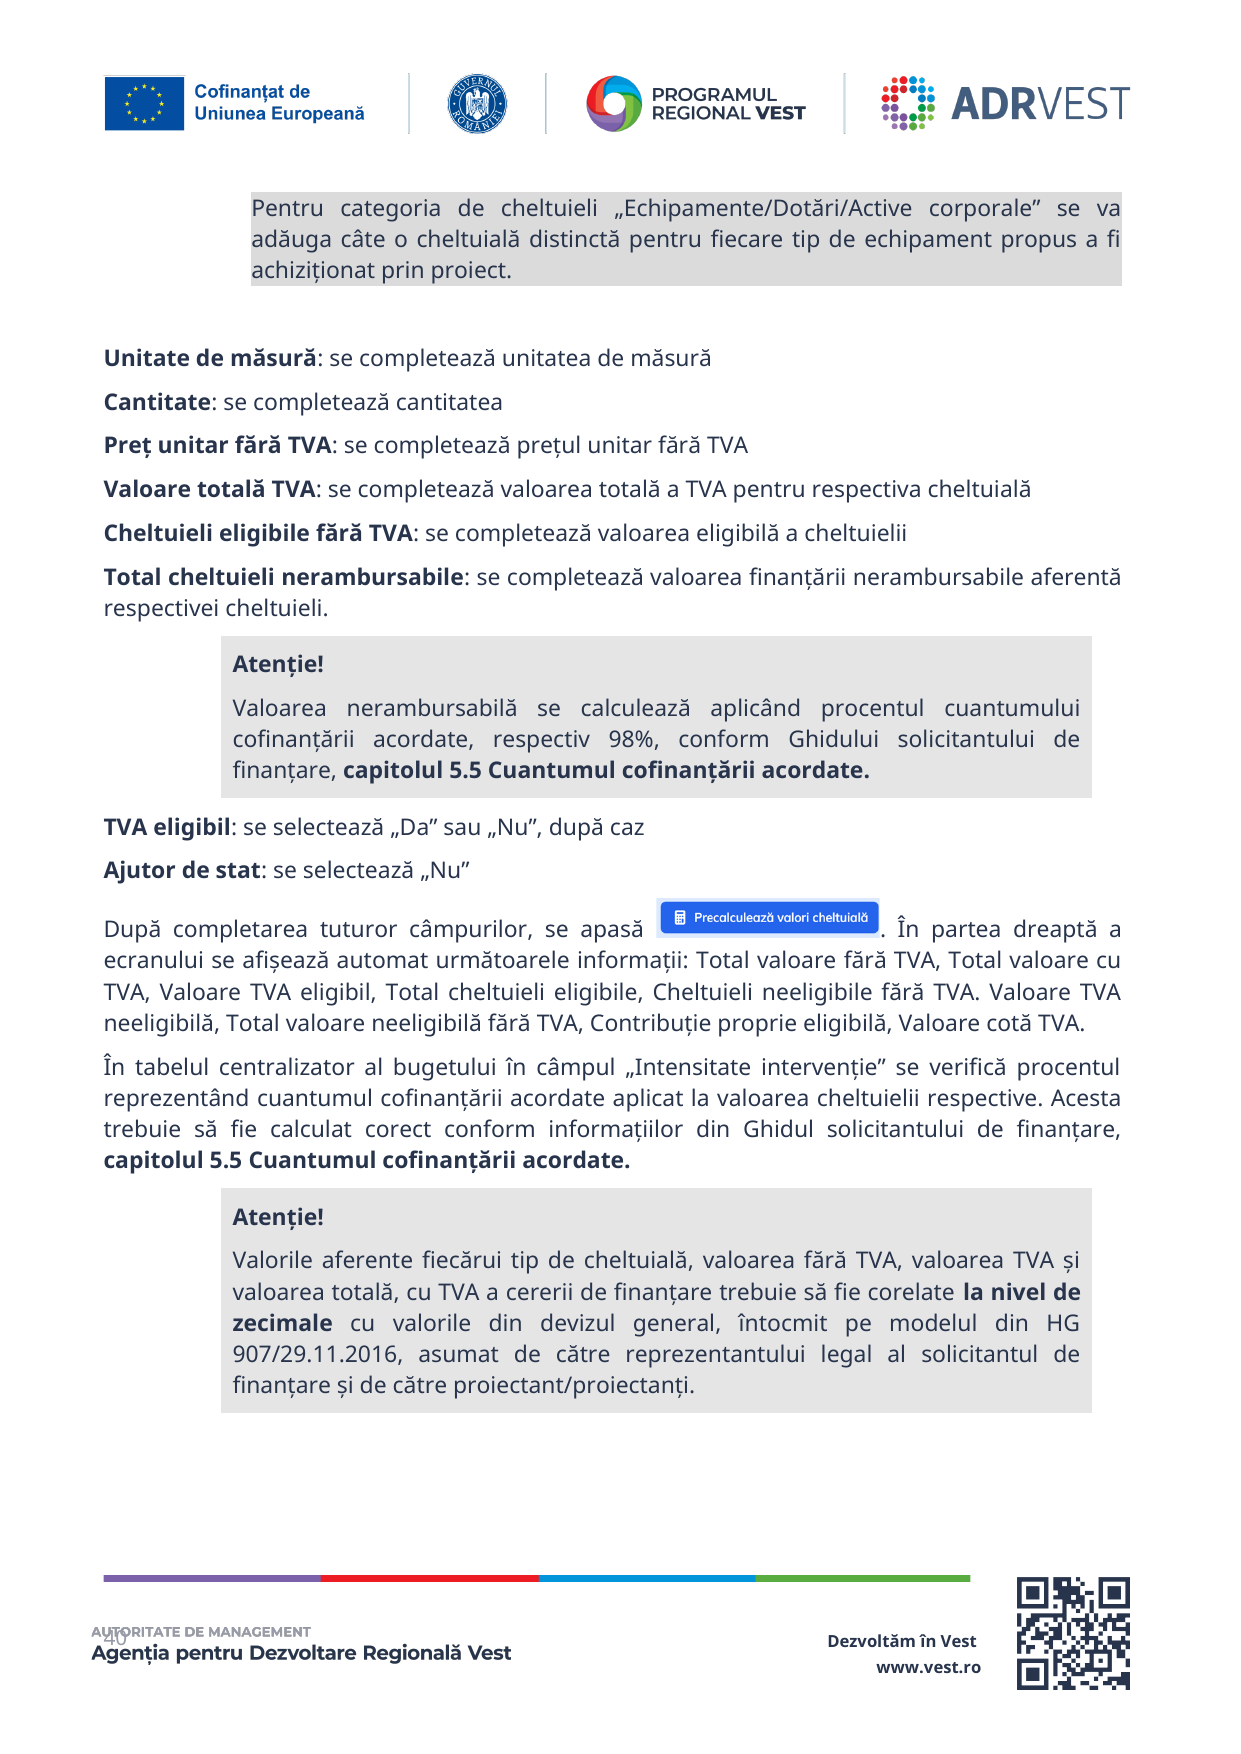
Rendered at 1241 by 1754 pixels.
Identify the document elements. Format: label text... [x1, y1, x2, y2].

table_header Atenție! Valorile aferente fiecărui tip de cheltuială, valoarea fără TVA, valoarea TVA și valoarea totală, cu TVA a cererii de finanțare trebuie să fie corelate la nivel de zecimale cu valorile din devizul general, întocmit pe modelul din HG 907/29.11.2016, asumat de către reprezentantului legal al solicitantul de finanțare și de către proiectant/proiectanți. [221, 1188, 1092, 1413]
text Cheltuieli eligibile fără TVA: se completează valoarea eligibilă a cheltuielii [103, 517, 1122, 548]
text Ajutor de stat: se selectează „Nu” [103, 854, 1122, 886]
text În tabelul centralizator al bugetului în câmpul „Intensitate intervenție” se verifică procentul reprezentând cuantumul cofinanțării acordate aplicat la valoarea cheltuielii respective. Acesta trebuie să fie calculat corect conform informațiilor din Ghidul solicitantului de finanțare, capitolul 5.5 Cuantumul cofinanțării acordate. [103, 1050, 1122, 1175]
text Cantitate: se completează cantitatea [103, 386, 1122, 417]
text Preț unitar fără TVA: se completează prețul unitar fără TVA [103, 429, 1122, 461]
text Valoare totală TVA: se completează valoarea totală a TVA pentru respectiva cheltuială [103, 473, 1122, 504]
table_header Atenție! Valoarea nerambursabilă se calculează aplicând procentul cuantumului cofinanțării acordate, respectiv 98%, conform Ghidului solicitantului de finanțare, capitolul 5.5 Cuantumul cofinanțării acordate. [221, 636, 1092, 798]
text După completarea tuturor câmpurilor, se apasă . În partea dreaptă a ecranului se afișează automat următoarele informații: Total valoare fără TVA, Total valoare cu TVA, Valoare TVA eligibil, Total cheltuieli eligibile, Cheltuieli neeligibile fără TVA. Valoare TVA neeligibilă, Total valoare neeligibilă fără TVA, Contribuție proprie eligibilă, Valoare cotă TVA. [103, 898, 1122, 1038]
text Pentru categoria de cheltuieli „Echipamente/Dotări/Active corporale” se va adăuga câte o cheltuială distinctă pentru fiecare tip de echipament propus a fi achiziționat prin proiect. [251, 192, 1122, 286]
text TVA eligibil: se selectează „Da” sau „Nu”, după caz [103, 811, 1122, 842]
picture [103, 73, 1131, 134]
text Total cheltuieli nerambursabile: se completează valoarea finanțării nerambursabile aferentă respectivei cheltuieli. [103, 561, 1122, 623]
picture [656, 898, 880, 938]
picture [1008, 1568, 1139, 1699]
text Unitate de măsură: se completează unitatea de măsură [103, 342, 1122, 373]
